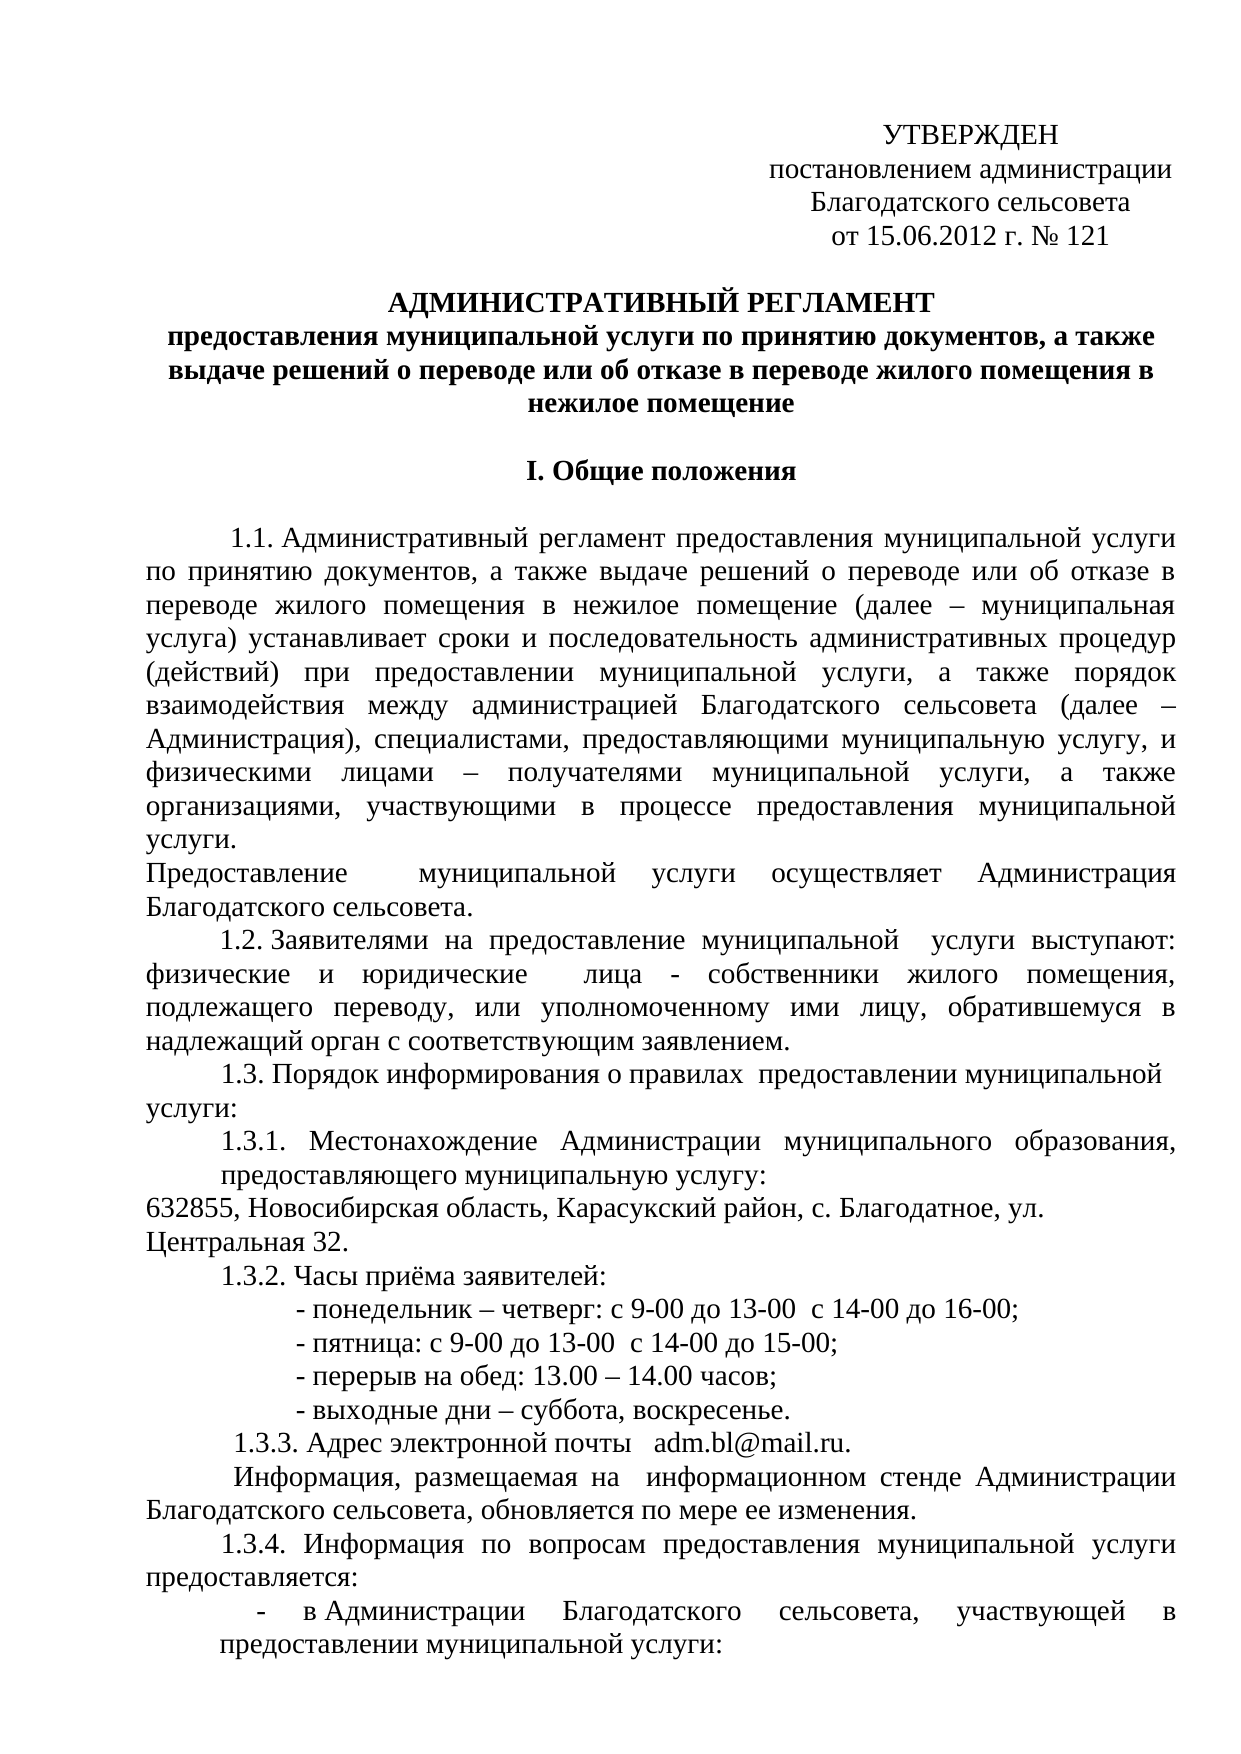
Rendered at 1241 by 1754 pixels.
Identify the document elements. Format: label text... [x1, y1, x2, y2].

text 1.1. Административный регламент предоставления муниципальной услуги по принятию документов, а также выдаче решений о переводе или об отказе в переводе жилого помещения в нежилое помещение (далее – муниципальная услуга) устанавливает сроки и последовательность административных процедур (действий) при предоставлении муниципальной услуги, а также порядок взаимодействия между администрацией Благодатского сельсовета (далее – Администрация), специалистами, предоставляющими муниципальную услугу, и физическими лицами – получателями муниципальной услуги, а также организациями, участвующими в процессе предоставления муниципальной услуги. [146, 520, 1177, 855]
text предоставления муниципальной услуги по принятию документов, а также выдаче решений о переводе или об отказе в переводе жилого помещения в нежилое помещение [146, 318, 1177, 419]
text 632855, Новосибирская область, Карасукский район, с. Благодатное, ул. Центральная 32. [146, 1191, 1177, 1258]
text 1.3.2. Часы приёма заявителей: [146, 1258, 1177, 1291]
text - перерыв на обед: 13.00 – 14.00 часов; [296, 1358, 1177, 1392]
text 1.2. Заявителями на предоставление муниципальной услуги выступают: физические и юридические лица - собственники жилого помещения, подлежащего переводу, или уполномоченному ими лицу, обратившемуся в надлежащий орган с соответствующим заявлением. [146, 922, 1177, 1056]
text от 15.06.2012 г. № 121 [764, 218, 1177, 251]
text - в Администрации Благодатского сельсовета, участвующей в предоставлении муниципальной услуги: [219, 1593, 1177, 1660]
text 1.3.1. Местонахождение Администрации муниципального образования, предоставляющего муниципальную услугу: [221, 1123, 1177, 1191]
text УТВЕРЖДЕН [764, 117, 1177, 151]
text I. Общие положения [146, 453, 1177, 486]
text 1.3.3. Адрес электронной почты adm.bl@mail.ru. [146, 1425, 1177, 1459]
text Благодатского сельсовета [764, 184, 1177, 218]
text 1.3.4. Информация по вопросам предоставления муниципальной услуги предоставляется: [146, 1526, 1177, 1593]
text Предоставление муниципальной услуги осуществляет Администрация Благодатского сельсовета. [146, 855, 1177, 922]
text - понедельник – четверг: с 9-00 до 13-00 с 14-00 до 16-00; [221, 1291, 1177, 1325]
text - пятница: с 9-00 до 13-00 с 14-00 до 15-00; [221, 1325, 1177, 1358]
text Информация, размещаемая на информационном стенде Администрации Благодатского сельсовета, обновляется по мере ее изменения. [146, 1459, 1177, 1526]
text АДМИНИСТРАТИВНЫЙ РЕГЛАМЕНТ [146, 285, 1177, 318]
text - выходные дни – суббота, воскресенье. [296, 1392, 1177, 1425]
text 1.3. Порядок информирования о правилах предоставлении муниципальной услуги: [146, 1056, 1177, 1123]
text постановлением администрации [764, 151, 1177, 184]
